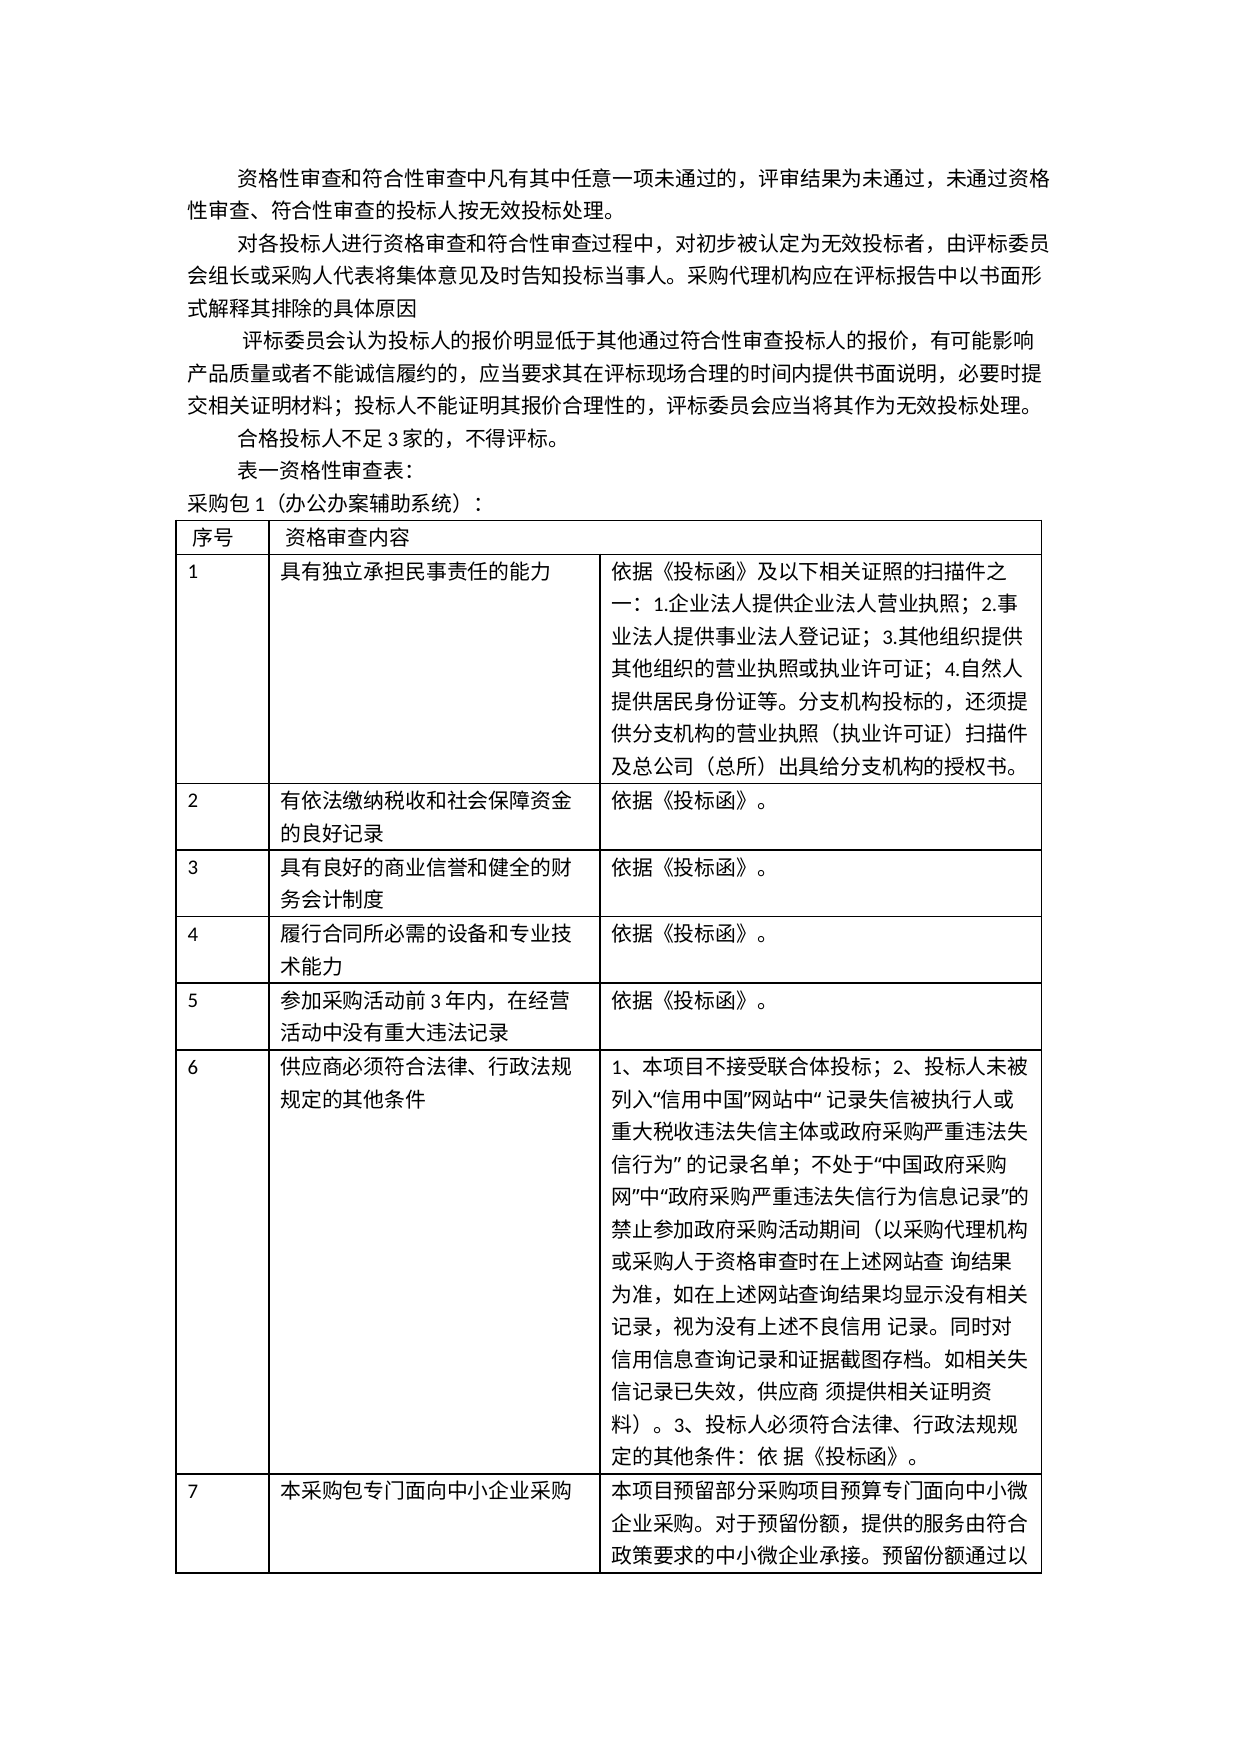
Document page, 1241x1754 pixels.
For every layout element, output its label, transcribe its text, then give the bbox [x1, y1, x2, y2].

table_cell 2 [177, 784, 268, 849]
text 评标委员会认为投标人的报价明显低于其他通过符合性审查投标人的报价，有可能影响产品质量或者不能诚信履约的，应当要求其在评标现场合理的时间内提供书面说明，必要时提交相关证明材料；投标人不能证明其报价合理性的，评标委员会应当将其作为无效投标处理。 [187, 324, 1053, 422]
table_cell 具有良好的商业信誉和健全的财务会计制度 [270, 851, 599, 916]
table_cell 履行合同所必需的设备和专业技术能力 [270, 917, 599, 982]
text 采购包1（办公办案辅助系统）： [187, 487, 1053, 519]
table_header 资格审查内容 [270, 521, 1041, 553]
table_cell 具有独立承担民事责任的能力 [270, 555, 599, 783]
table_cell 6 [177, 1051, 268, 1473]
table_cell 本采购包专门面向中小企业采购 [270, 1475, 599, 1572]
text 表一资格性审查表： [187, 454, 1053, 487]
table_cell 1 [177, 555, 268, 783]
table_cell 依据《投标函》及以下相关证照的扫描件之一：1.企业法人提供企业法人营业执照；2.事业法人提供事业法人登记证；3.其他组织提供其他组织的营业执照或执业许可证；4.自然人提供居民身份证等。分支机构投标的，还须提供分支机构的营业执照（执业许可证）扫描件及总公司（总所）出具给分支机构的授权书。 [601, 555, 1041, 783]
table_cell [601, 1475, 1041, 1572]
table_cell 3 [177, 851, 268, 916]
table_cell 依据《投标函》。 [601, 984, 1041, 1049]
table_cell 有依法缴纳税收和社会保障资金的良好记录 [270, 784, 599, 849]
text 对各投标人进行资格审查和符合性审查过程中，对初步被认定为无效投标者，由评标委员会组长或采购人代表将集体意见及时告知投标当事人。采购代理机构应在评标报告中以书面形式解释其排除的具体原因 [187, 227, 1053, 324]
table_cell 4 [177, 917, 268, 982]
text 合格投标人不足3家的，不得评标。 [187, 422, 1053, 454]
table_cell 依据《投标函》。 [601, 851, 1041, 916]
table_cell 依据《投标函》。 [601, 917, 1041, 982]
table_cell 供应商必须符合法律、行政法规规定的其他条件 [270, 1051, 599, 1473]
table_cell 依据《投标函》。 [601, 784, 1041, 849]
table_cell 7 [177, 1475, 268, 1572]
table_cell 1、本项目不接受联合体投标；2、投标人未被列入“信用中国”网站中“ 记录失信被执行人或重大税收违法失信主体或政府采购严重违法失信行为” 的记录名单；不处于“中国政府采购网”中“政府采购严重违法失信行为信息记录”的 禁止参加政府采购活动期间（以采购代理机构或采购人于资格审查时在上述网站查 询结果为准，如在上述网站查询结果均显示没有相关记录，视为没有上述不良信用 记录。同时对信用信息查询记录和证据截图存档。如相关失信记录已失效，供应商 须提供相关证明资料）。3、投标人必须符合法律、行政法规规定的其他条件：依 据《投标函》。 [601, 1051, 1041, 1473]
text 资格性审查和符合性审查中凡有其中任意一项未通过的，评审结果为未通过，未通过资格性审查、符合性审查的投标人按无效投标处理。 [187, 162, 1053, 227]
table_cell 参加采购活动前3年内，在经营活动中没有重大违法记录 [270, 984, 599, 1049]
table_header 序号 [177, 521, 268, 553]
table_cell 5 [177, 984, 268, 1049]
